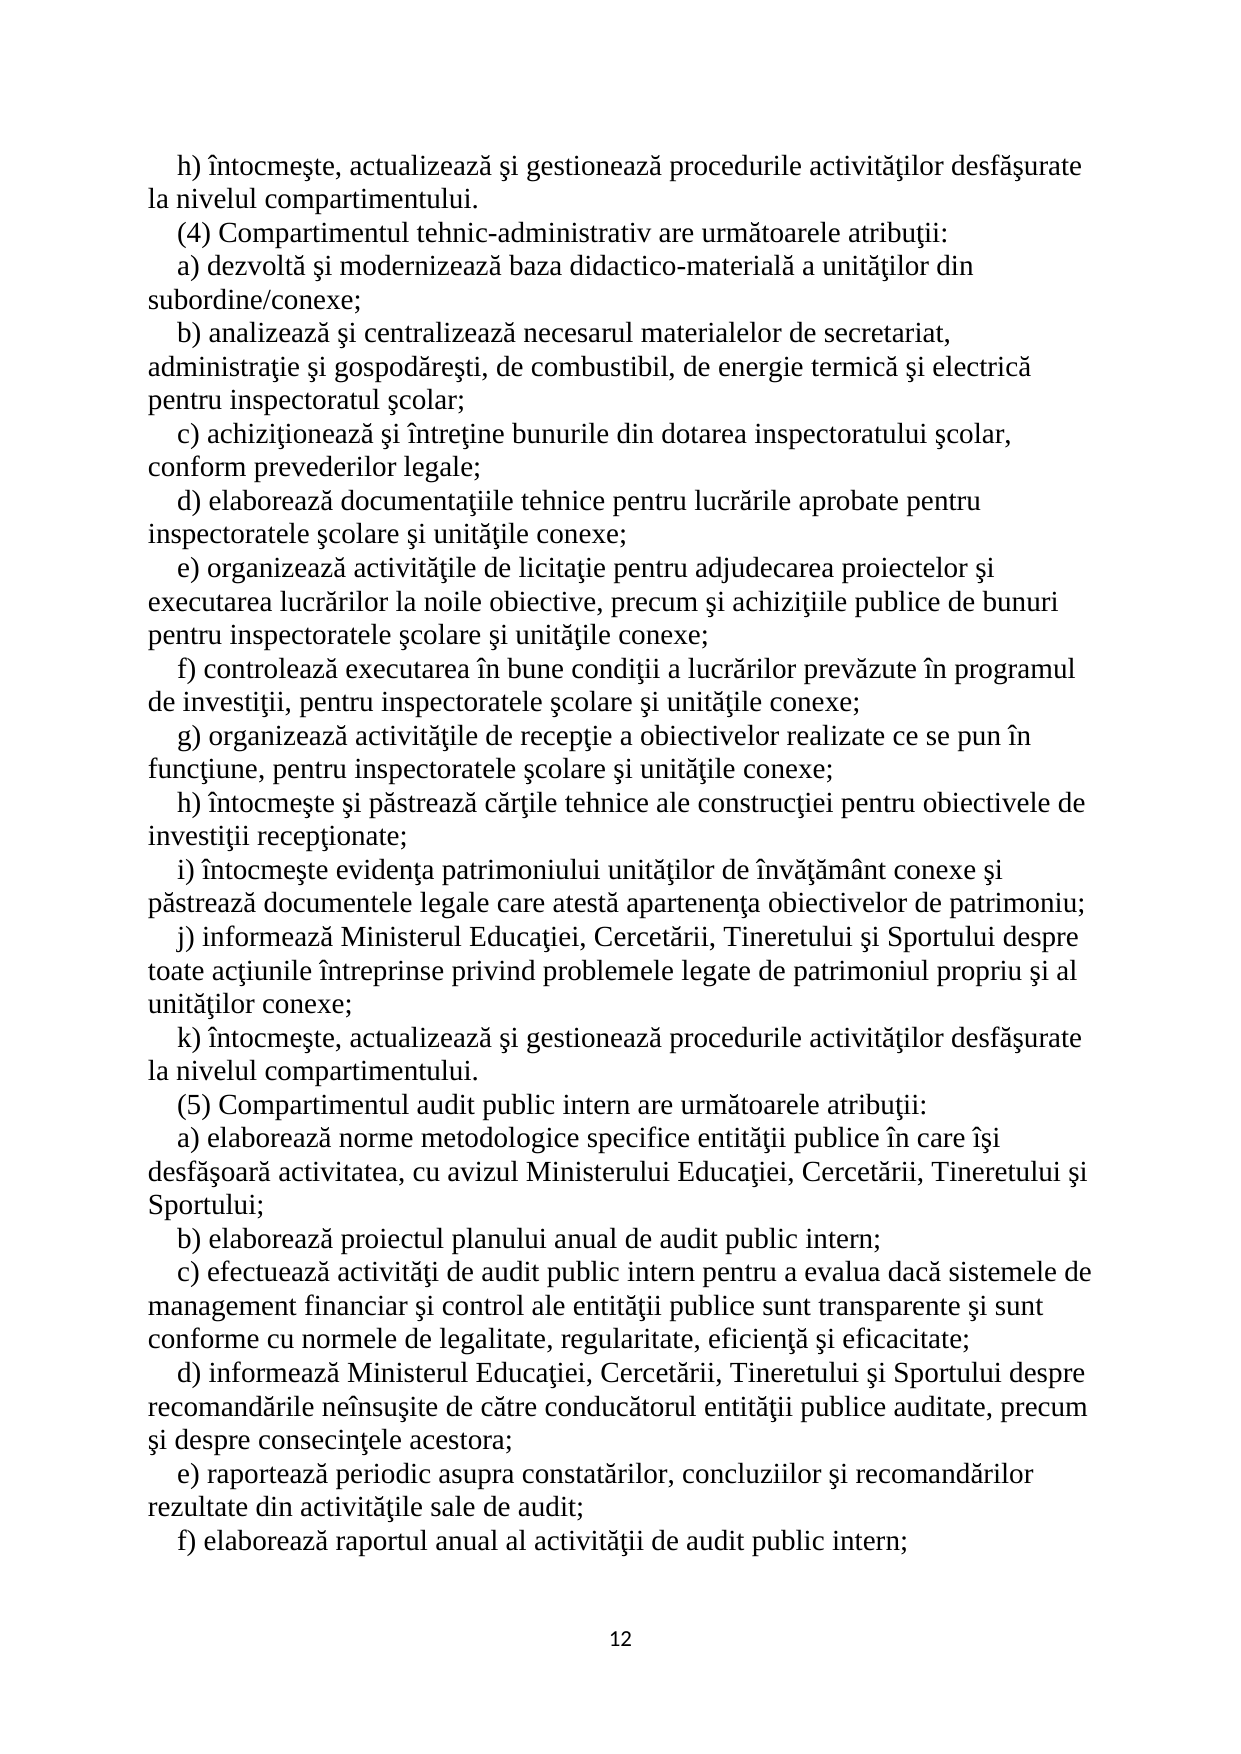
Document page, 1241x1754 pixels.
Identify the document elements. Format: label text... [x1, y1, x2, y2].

text e) raportează periodic asupra constatărilor, concluziilor şi recomandărilor rezultate din activităţile sale de audit; [148, 1456, 1093, 1523]
text i) întocmeşte evidenţa patrimoniului unităţilor de învăţământ conexe şi păstrează documentele legale care atestă apartenenţa obiectivelor de patrimoniu; [148, 852, 1093, 919]
text d) elaborează documentaţiile tehnice pentru lucrările aprobate pentru inspectoratele şcolare şi unităţile conexe; [148, 483, 1093, 550]
text h) întocmeşte şi păstrează cărţile tehnice ale construcţiei pentru obiectivele de investiţii recepţionate; [148, 785, 1093, 852]
text c) efectuează activităţi de audit public intern pentru a evalua dacă sistemele de management financiar şi control ale entităţii publice sunt transparente şi sunt conforme cu normele de legalitate, regularitate, eficienţă şi eficacitate; [148, 1254, 1093, 1355]
text (5) Compartimentul audit public intern are următoarele atribuţii: [148, 1087, 1093, 1120]
text a) dezvoltă şi modernizează baza didactico-materială a unităţilor din subordine/conexe; [148, 248, 1093, 315]
text c) achiziţionează şi întreţine bunurile din dotarea inspectoratului şcolar, conform prevederilor legale; [148, 416, 1093, 483]
text (4) Compartimentul tehnic-administrativ are următoarele atribuţii: [148, 215, 1093, 248]
text d) informează Ministerul Educaţiei, Cercetării, Tineretului şi Sportului despre recomandările neînsuşite de către conducătorul entităţii publice auditate, precum şi despre consecinţele acestora; [148, 1355, 1093, 1456]
text k) întocmeşte, actualizează şi gestionează procedurile activităţilor desfăşurate la nivelul compartimentului. [148, 1020, 1093, 1087]
text e) organizează activităţile de licitaţie pentru adjudecarea proiectelor şi executarea lucrărilor la noile obiective, precum şi achiziţiile publice de bunuri pentru inspectoratele şcolare şi unităţile conexe; [148, 550, 1093, 651]
text h) întocmeşte, actualizează şi gestionează procedurile activităţilor desfăşurate la nivelul compartimentului. [148, 148, 1093, 215]
text f) elaborează raportul anual al activităţii de audit public intern; [148, 1523, 1093, 1556]
text a) elaborează norme metodologice specifice entităţii publice în care îşi desfăşoară activitatea, cu avizul Ministerului Educaţiei, Cercetării, Tineretului şi Sportului; [148, 1120, 1093, 1221]
text b) elaborează proiectul planului anual de audit public intern; [148, 1221, 1093, 1254]
text j) informează Ministerul Educaţiei, Cercetării, Tineretului şi Sportului despre toate acţiunile întreprinse privind problemele legate de patrimoniul propriu şi al unităţilor conexe; [148, 919, 1093, 1020]
text b) analizează şi centralizează necesarul materialelor de secretariat, administraţie şi gospodăreşti, de combustibil, de energie termică şi electrică pentru inspectoratul şcolar; [148, 315, 1093, 416]
text g) organizează activităţile de recepţie a obiectivelor realizate ce se pun în funcţiune, pentru inspectoratele şcolare şi unităţile conexe; [148, 718, 1093, 785]
text f) controlează executarea în bune condiţii a lucrărilor prevăzute în programul de investiţii, pentru inspectoratele şcolare şi unităţile conexe; [148, 651, 1093, 718]
